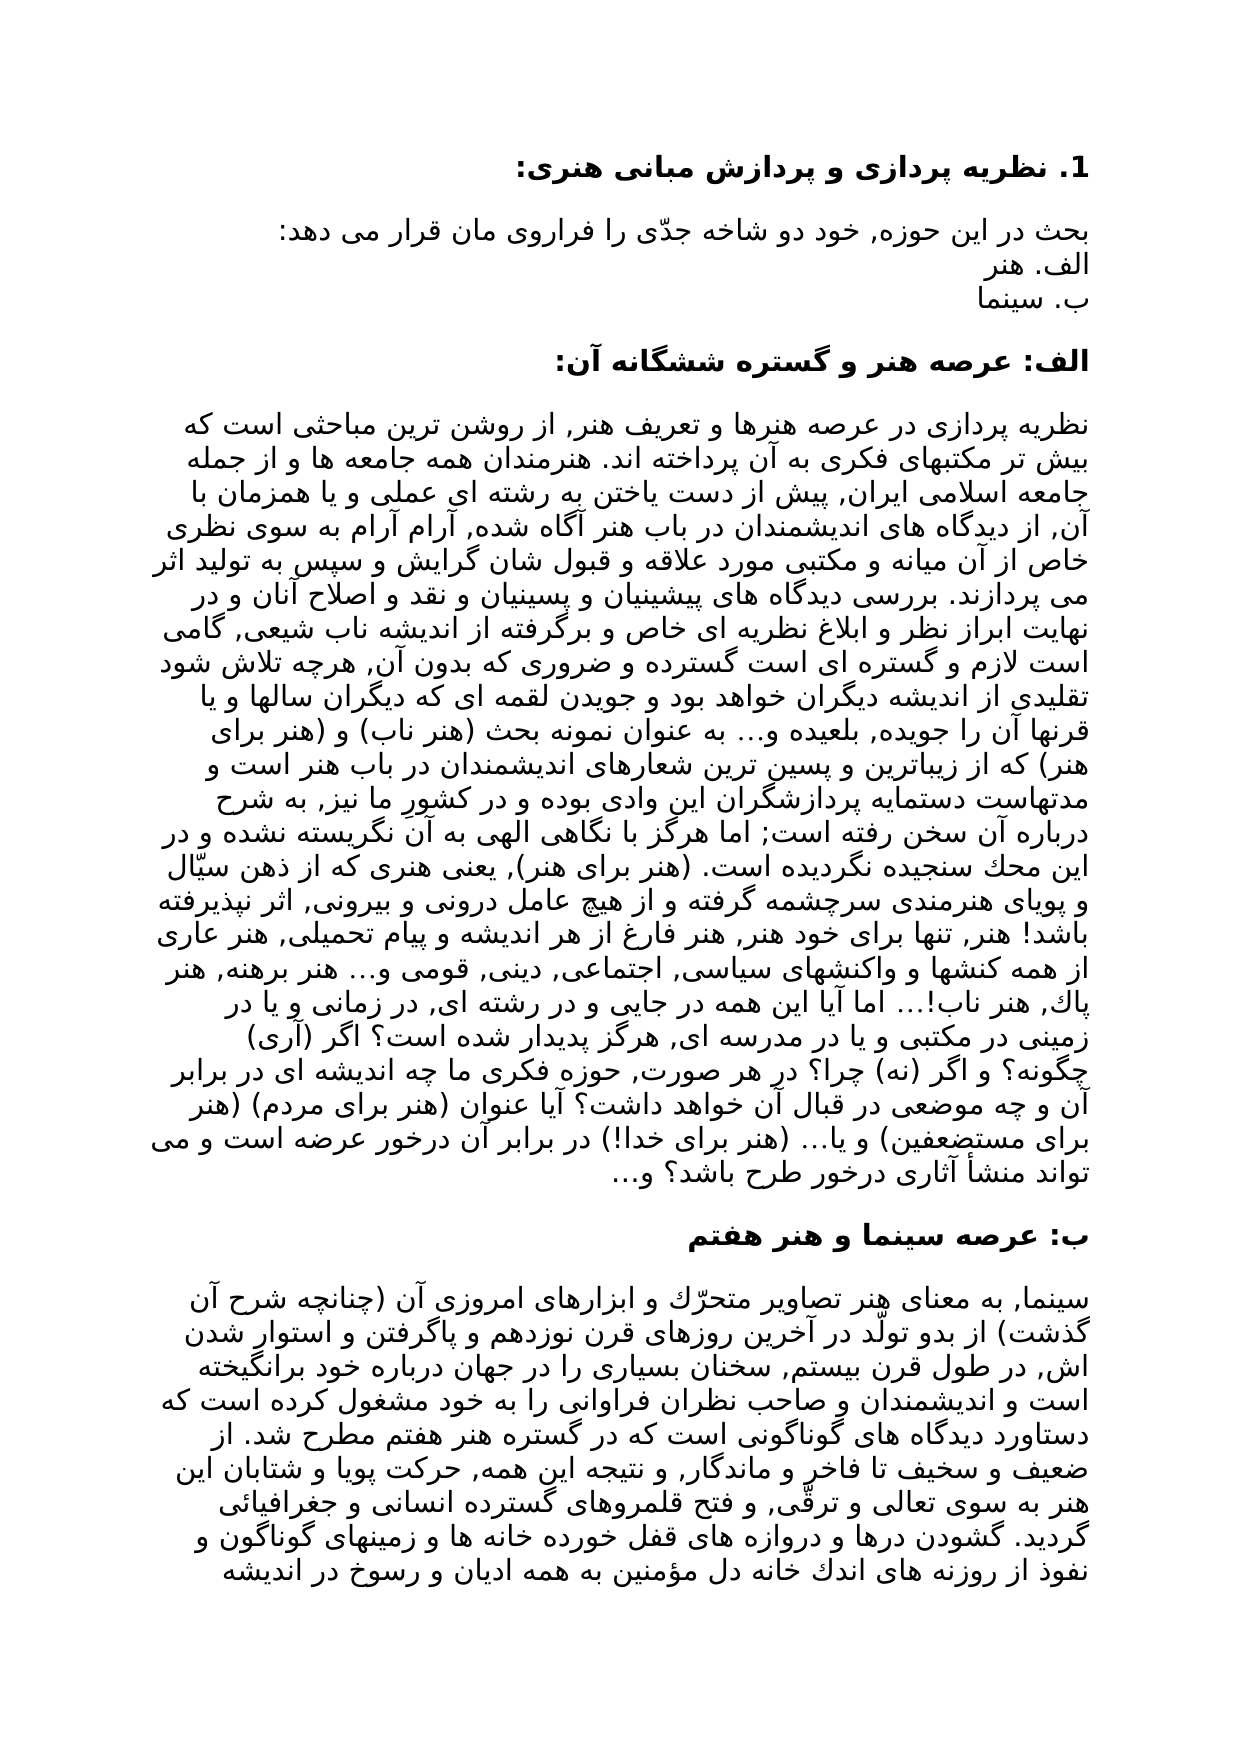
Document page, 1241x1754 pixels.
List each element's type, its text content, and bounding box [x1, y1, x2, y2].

text 1. نظريه پردازى و پردازش مبانى هنرى: [150, 150, 1090, 184]
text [150, 1281, 1090, 1587]
text الف: عرصه هنر و گستره ششگانه آن: [150, 344, 1090, 378]
text ب: عرصه سينما و هنر هفتم [150, 1218, 1090, 1252]
text نظريه پردازى در عرصه هنرها و تعريف هنر, از روشن ترين مباحثى است كه بيش تر مكتبهاى فكرى به آن پرداخته اند. هنرمندان همه جامعه ها و از جمله جامعه اسلامى ايران, پيش از دست ياختن به رشته اى عملى و يا همزمان با آن, از ديدگاه هاى انديشمندان در باب هنر آگاه شده, آرام آرام به سوى نظرى خاص از آن ميانه و مكتبى مورد علاقه و قبول شان گرايش و سپس به توليد اثر مى پردازند. بررسى ديدگاه هاى پيشينيان و پسينيان و نقد و اصلاح آنان و در نهايت ابراز نظر و ابلاغ نظريه اى خاص و برگرفته از انديشه ناب شيعى, گامى است لازم و گستره اى است گسترده و ضرورى كه بدون آن, هرچه تلاش شود تقليدى از انديشه ديگران خواهد بود و جويدن لقمه اى كه ديگران سالها و يا قرنها آن را جويده, بلعيده و… به عنوان نمونه بحث (هنر ناب) و (هنر براى هنر) كه از زيباترين و پسين ترين شعارهاى انديشمندان در باب هنر است و مدتهاست دستمايه پردازشگران اين وادى بوده و در كشورِ ما نيز, به شرح درباره آن سخن رفته است; اما هرگز با نگاهى الهى به آن نگريسته نشده و در اين محك سنجيده نگرديده است. (هنر براى هنر), يعنى هنرى كه از ذهن سيّال و پوياى هنرمندى سرچشمه گرفته و از هيچ عامل درونى و بيرونى, اثر نپذيرفته باشد! هنر, تنها براى خود هنر, هنر فارغ از هر انديشه و پيام تحميلى, هنر عارى از همه كنشها و واكنشهاى سياسى, اجتماعى, دينى, قومى و… هنر برهنه, هنر پاك, هنر ناب!… اما آيا اين همه در جايى و در رشته اى, در زمانى و يا در زمينى در مكتبى و يا در مدرسه اى, هرگز پديدار شده است؟ اگر (آرى) چگونه؟ و اگر (نه) چرا؟ در هر صورت, حوزه فكرى ما چه انديشه اى در برابر آن و چه موضعى در قبال آن خواهد داشت؟ آيا عنوان (هنر براى مردم) (هنر براى مستضعفين) و يا… (هنر براى خدا!) در برابر آن درخور عرضه است و مى تواند منشأ آثارى درخور طرح باشد؟ و… [150, 407, 1090, 1189]
text بحث در اين حوزه, خود دو شاخه جدّى را فراروى مان قرار مى دهد: الف. هنر ب. سينما [150, 213, 1090, 315]
